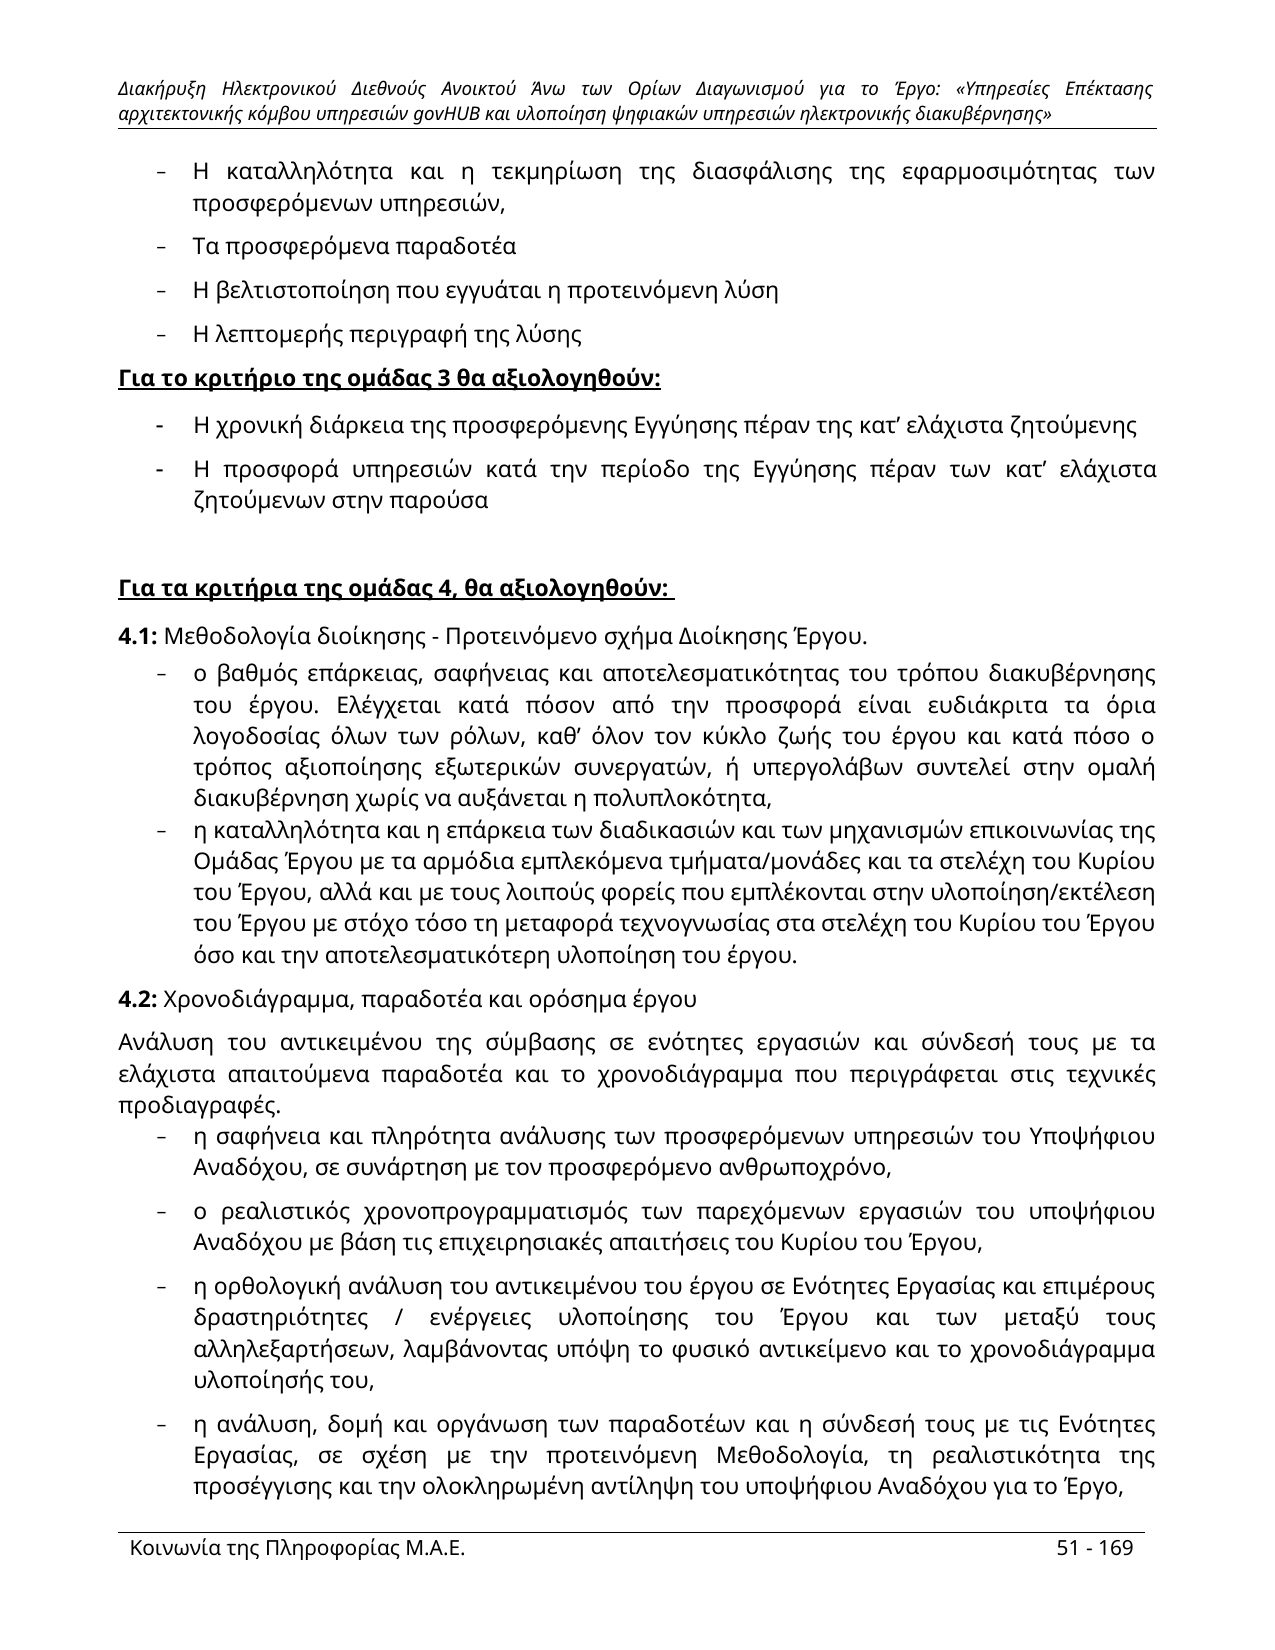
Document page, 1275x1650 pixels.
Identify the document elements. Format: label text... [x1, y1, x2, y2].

list ο ρεαλιστικός χρονοπρογραμματισμός των παρεχόμενων εργασιών του υποψήφιου Αναδόχου με βάση τις επιχειρησιακές απαιτήσεις του Κυρίου του Έργου, [156, 1195, 1157, 1258]
text Για τα κριτήρια της ομάδας 4, θα αξιολογηθούν: [118, 572, 1157, 603]
list Η βελτιστοποίηση που εγγυάται η προτεινόμενη λύση [155, 274, 1157, 305]
list Η χρονική διάρκεια της προσφερόμενης Εγγύησης πέραν της κατ’ ελάχιστα ζητούμενης [156, 409, 1157, 441]
text 4.2: Χρονοδιάγραμμα, παραδοτέα και ορόσημα έργου [118, 982, 1157, 1014]
text Ανάλυση του αντικειμένου της σύμβασης σε ενότητες εργασιών και σύνδεσή τους με τα ελάχιστα απαιτούμενα παραδοτέα και το χρονοδιάγραμμα που περιγράφεται στις τεχνικές προδιαγραφές. [118, 1026, 1157, 1120]
text 4.1: Μεθοδολογία διοίκησης - Προτεινόμενο σχήμα Διοίκησης Έργου. [118, 620, 1157, 651]
list Η προσφορά υπηρεσιών κατά την περίοδο της Εγγύησης πέραν των κατ’ ελάχιστα ζητούμενων στην παρούσα [156, 453, 1157, 516]
list Η καταλληλότητα και η τεκμηρίωση της διασφάλισης της εφαρμοσιμότητας των προσφερόμενων υπηρεσιών, [155, 155, 1157, 218]
list η καταλληλότητα και η επάρκεια των διαδικασιών και των μηχανισμών επικοινωνίας της Ομάδας Έργου με τα αρμόδια εμπλεκόμενα τμήματα/μονάδες και τα στελέχη του Κυρίου του Έργου, αλλά και με τους λοιπούς φορείς που εμπλέκονται στην υλοποίηση/εκτέλεση του Έργου με στόχο τόσο τη μεταφορά τεχνογνωσίας στα στελέχη του Κυρίου του Έργου όσο και την αποτελεσματικότερη υλοποίηση του έργου. [156, 814, 1157, 970]
text Για τo κριτήριο της ομάδας 3 θα αξιολογηθούν: [118, 362, 1157, 393]
list η σαφήνεια και πληρότητα ανάλυσης των προσφερόμενων υπηρεσιών του Υποψήφιου Αναδόχου, σε συνάρτηση με τον προσφερόμενο ανθρωποχρόνο, [156, 1120, 1157, 1183]
list η ορθολογική ανάλυση του αντικειμένου του έργου σε Ενότητες Εργασίας και επιμέρους δραστηριότητες / ενέργειες υλοποίησης του Έργου και των μεταξύ τους αλληλεξαρτήσεων, λαμβάνοντας υπόψη το φυσικό αντικείμενο και το χρονοδιάγραμμα υλοποίησής του, [156, 1270, 1157, 1395]
list Η λεπτομερής περιγραφή της λύσης [155, 318, 1157, 349]
list η ανάλυση, δομή και οργάνωση των παραδοτέων και η σύνδεσή τους με τις Ενότητες Εργασίας, σε σχέση με την προτεινόμενη Μεθοδολογία, τη ρεαλιστικότητα της προσέγγισης και την ολοκληρωμένη αντίληψη του υποψήφιου Αναδόχου για το Έργο, [156, 1408, 1157, 1501]
list ο βαθμός επάρκειας, σαφήνειας και αποτελεσματικότητας του τρόπου διακυβέρνησης του έργου. Ελέγχεται κατά πόσον από την προσφορά είναι ευδιάκριτα τα όρια λογοδοσίας όλων των ρόλων, καθ’ όλον τον κύκλο ζωής του έργου και κατά πόσο ο τρόπος αξιοποίησης εξωτερικών συνεργατών, ή υπεργολάβων συντελεί στην ομαλή διακυβέρνηση χωρίς να αυξάνεται η πολυπλοκότητα, [156, 657, 1157, 814]
list Τα προσφερόμενα παραδοτέα [155, 230, 1157, 262]
